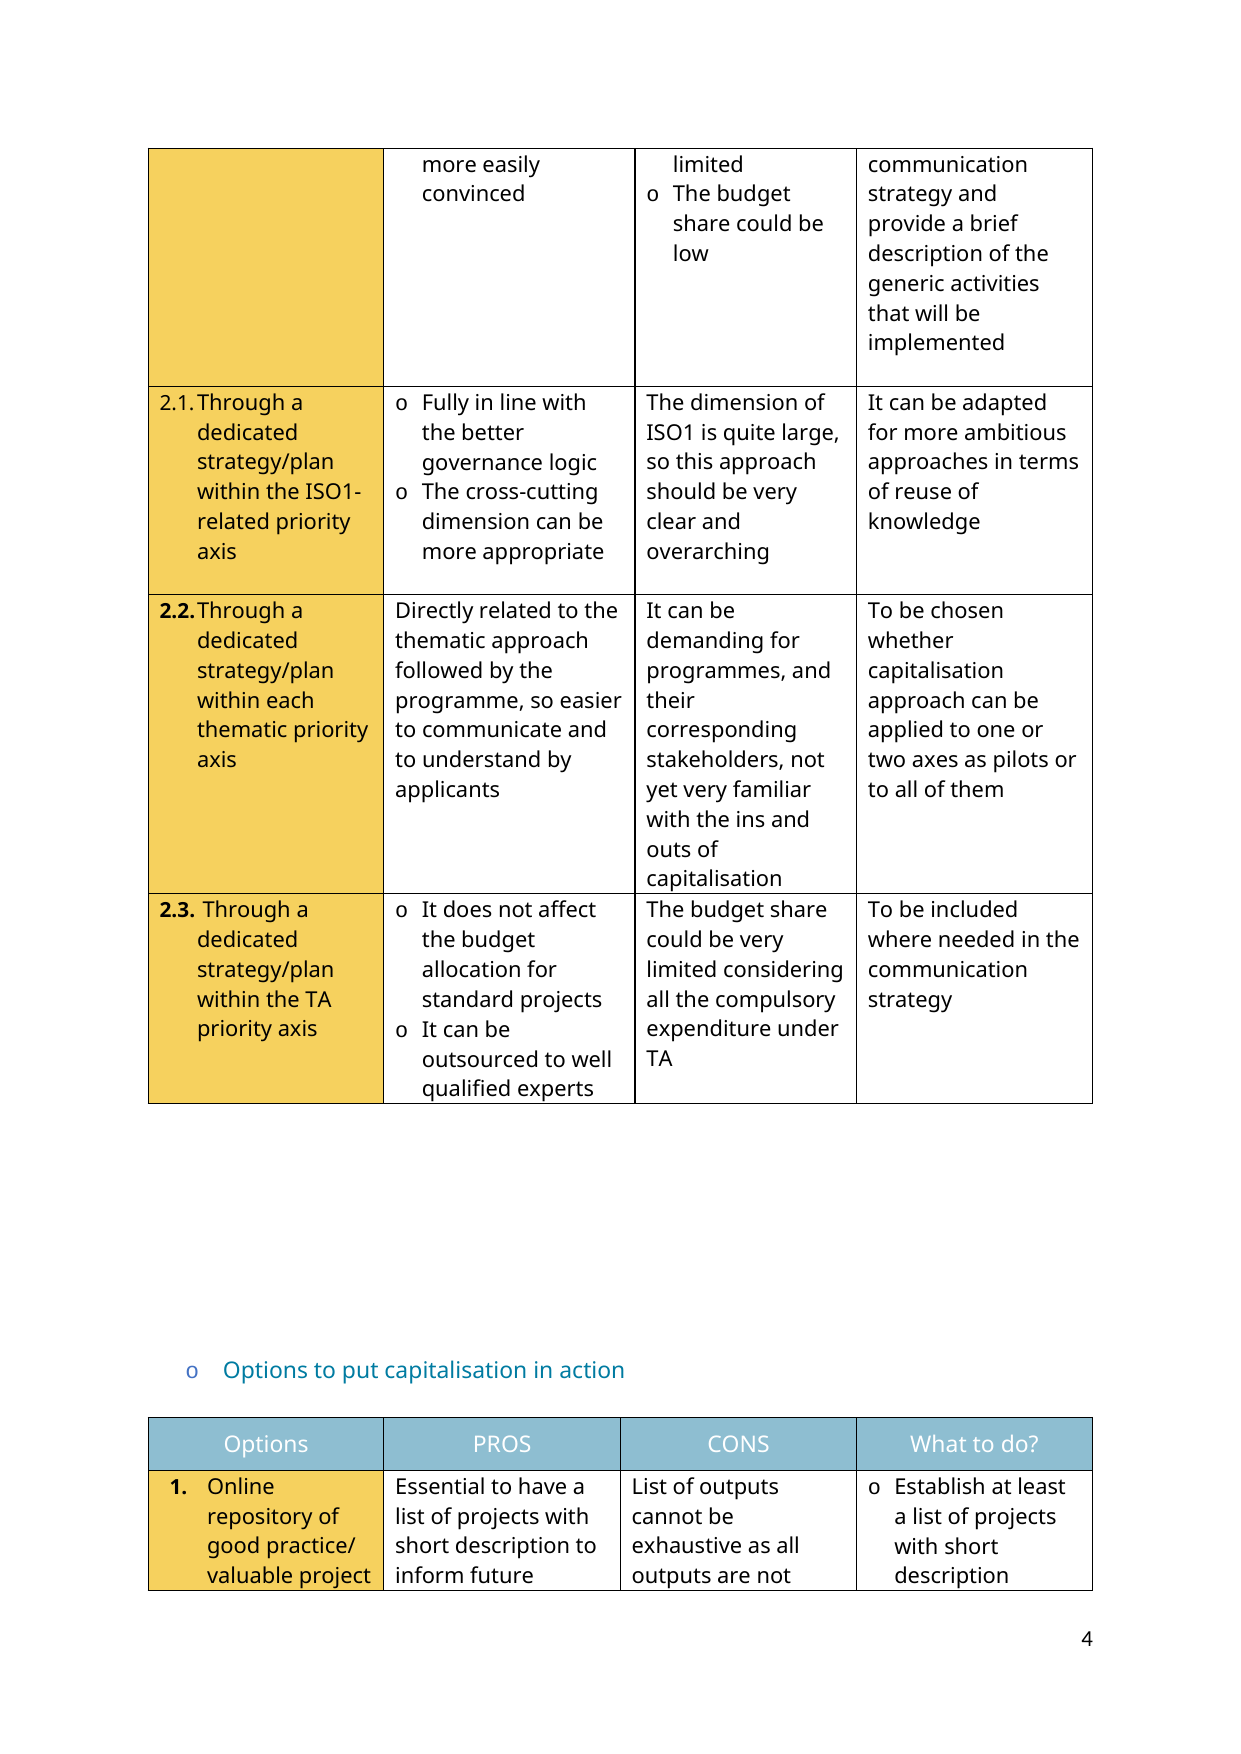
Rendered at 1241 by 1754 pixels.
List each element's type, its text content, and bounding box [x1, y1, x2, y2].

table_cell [621, 1471, 856, 1590]
table_cell Through a dedicated strategy/plan within the ISO1-related priority axis [149, 387, 383, 594]
table_cell The dimension of ISO1 is quite large, so this approach should be very clear and overarching [636, 387, 856, 594]
table_cell Directly related to the thematic approach followed by the programme, so easier to communicate and to understand by applicants [384, 595, 634, 893]
table_cell Through a dedicated strategy/plan within each thematic priority axis [149, 595, 383, 893]
table_cell It can be adapted for more ambitious approaches in terms of reuse of knowledge [857, 387, 1092, 594]
table_cell To be included where needed in the communication strategy [857, 894, 1092, 1103]
table_cell It does not affect the budget allocation for standard projects It can be outsourced to well qualified experts [384, 894, 634, 1103]
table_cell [384, 149, 634, 386]
table_header CONS [621, 1418, 856, 1470]
table_cell The budget share could be very limited considering all the compulsory expenditure under TA [636, 894, 856, 1103]
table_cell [857, 1471, 1092, 1590]
table_header PROS [384, 1418, 620, 1470]
table_cell Through a dedicated strategy/plan within the TA priority axis [149, 894, 383, 1103]
table_header Options [149, 1418, 383, 1470]
table_cell Fully in line with the better governance logic The cross-cutting dimension can be more appropriate [384, 387, 634, 594]
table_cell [384, 1471, 620, 1590]
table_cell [149, 149, 383, 386]
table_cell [857, 149, 1092, 386]
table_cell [149, 1471, 383, 1590]
table_cell It can be demanding for programmes, and their corresponding stakeholders, not yet very familiar with the ins and outs of capitalisation [636, 595, 856, 893]
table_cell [636, 149, 856, 386]
list Options to put capitalisation in action [185, 1354, 1093, 1386]
table_header What to do? [857, 1418, 1092, 1470]
table_cell To be chosen whether capitalisation approach can be applied to one or two axes as pilots or to all of them [857, 595, 1092, 893]
